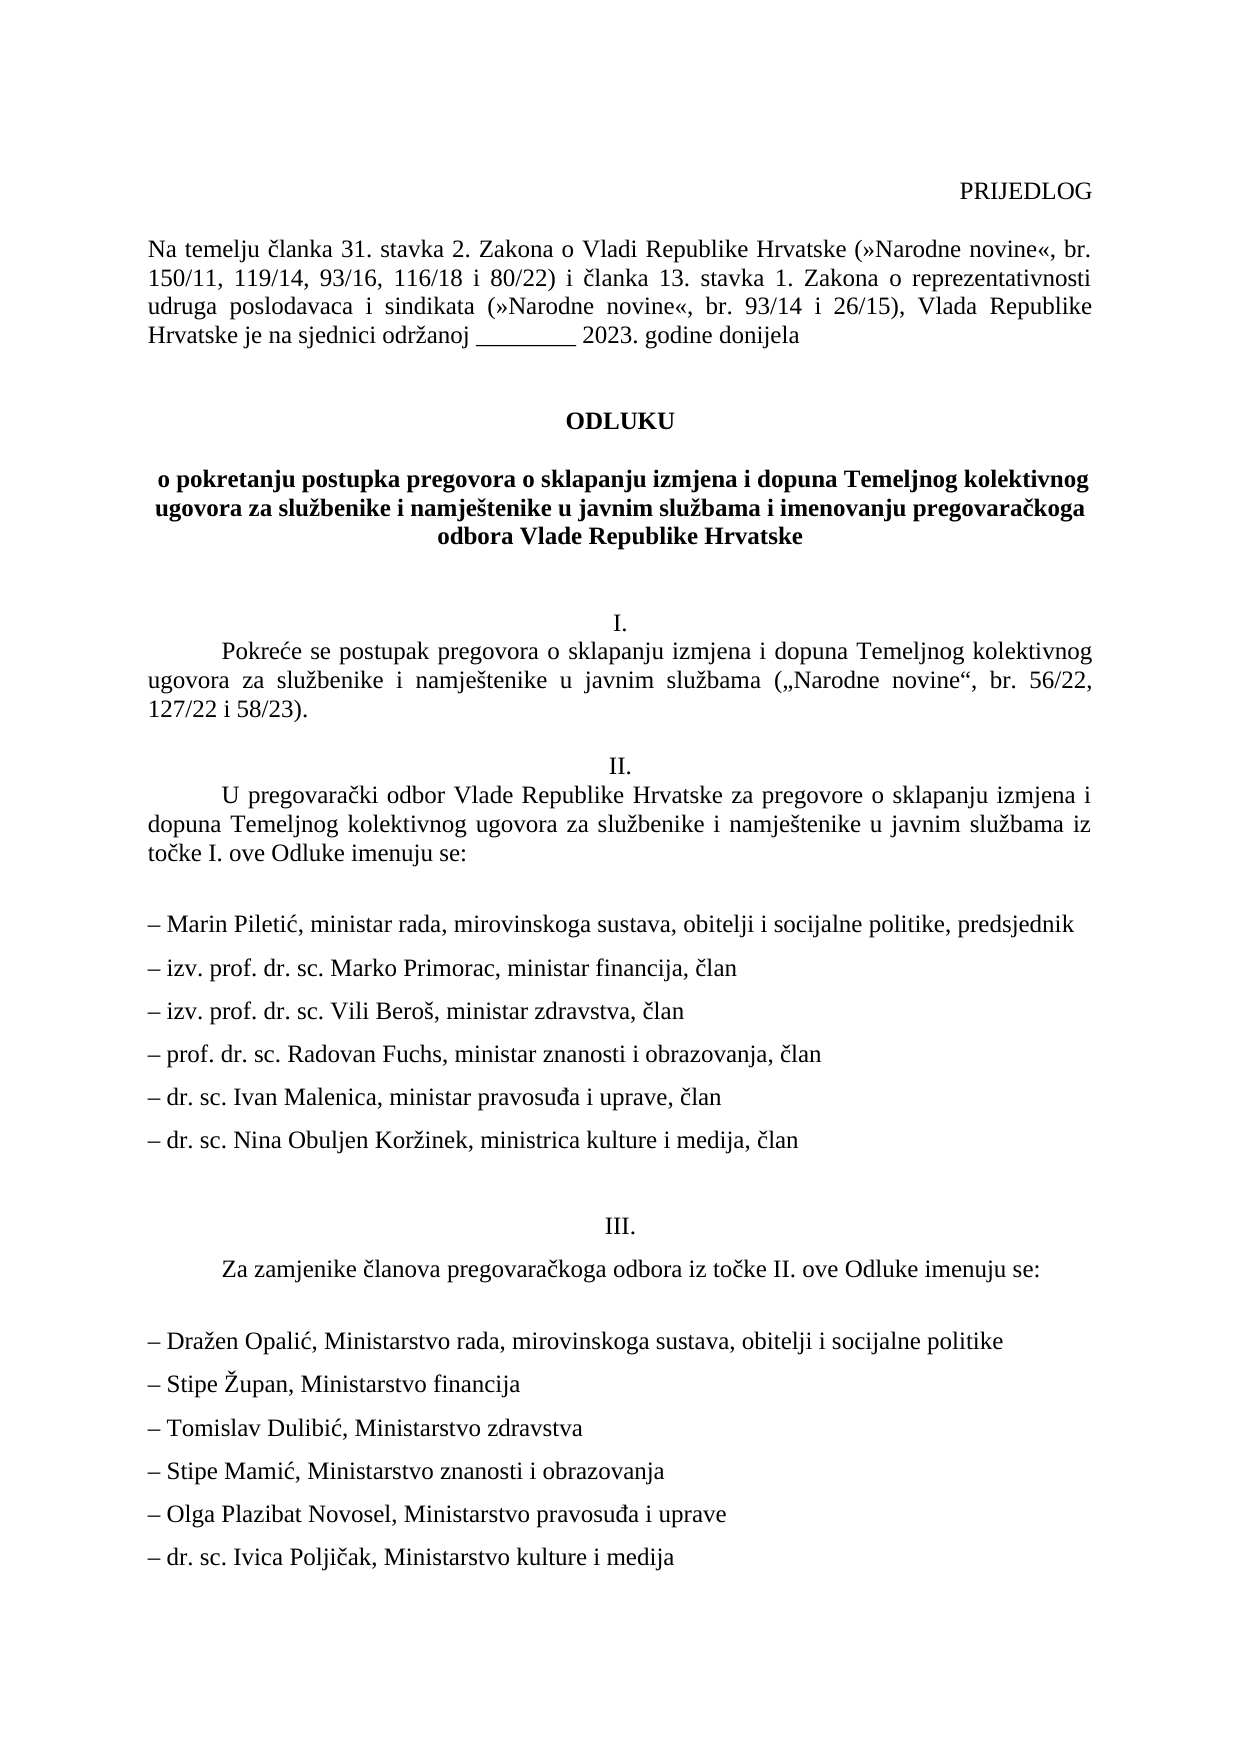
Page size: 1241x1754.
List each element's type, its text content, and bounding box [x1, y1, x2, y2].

text – dr. sc. Ivan Malenica, ministar pravosuđa i uprave, član [148, 1082, 1093, 1111]
text ODLUKU [148, 378, 1093, 435]
text – izv. prof. dr. sc. Marko Primorac, ministar financija, član [148, 953, 1093, 981]
text – Tomislav Dulibić, Ministarstvo zdravstva [148, 1413, 1093, 1441]
list PRIJEDLOG [223, 176, 1093, 205]
text III. [148, 1211, 1093, 1240]
text – prof. dr. sc. Radovan Fuchs, ministar znanosti i obrazovanja, član [148, 1039, 1093, 1068]
text – Stipe Mamić, Ministarstvo znanosti i obrazovanja [148, 1456, 1093, 1484]
text – Stipe Župan, Ministarstvo financija [148, 1369, 1093, 1398]
text II. [148, 751, 1093, 780]
text Pokreće se postupak pregovora o sklapanju izmjena i dopuna Temeljnog kolektivnog ugovora za službenike i namještenike u javnim službama („Narodne novine“, br. 56/22, 127/22 i 58/23). [148, 636, 1093, 723]
text – izv. prof. dr. sc. Vili Beroš, ministar zdravstva, član [148, 996, 1093, 1024]
text o pokretanju postupka pregovora o sklapanju izmjena i dopuna Temeljnog kolektivnog ugovora za službenike i namještenike u javnim službama i imenovanju pregovaračkoga odbora Vlade Republike Hrvatske [148, 464, 1093, 550]
text U pregovarački odbor Vlade Republike Hrvatske za pregovore o sklapanju izmjena i dopuna Temeljnog kolektivnog ugovora za službenike i namještenike u javnim službama iz točke I. ove Odluke imenuju se: [148, 780, 1093, 866]
text – dr. sc. Nina Obuljen Koržinek, ministrica kulture i medija, član [148, 1125, 1093, 1154]
text Za zamjenike članova pregovaračkoga odbora iz točke II. ove Odluke imenuju se: [148, 1254, 1093, 1283]
text – dr. sc. Ivica Poljičak, Ministarstvo kulture i medija [148, 1542, 1093, 1571]
text I. [148, 608, 1093, 636]
text – Dražen Opalić, Ministarstvo rada, mirovinskoga sustava, obitelji i socijalne politike [148, 1326, 1093, 1355]
text Na temelju članka 31. stavka 2. Zakona o Vladi Republike Hrvatske (»Narodne novine«, br. 150/11, 119/14, 93/16, 116/18 i 80/22) i članka 13. stavka 1. Zakona o reprezentativnosti udruga poslodavaca i sindikata (»Narodne novine«, br. 93/14 i 26/15), Vlada Republike Hrvatske je na sjednici održanoj ________ 2023. godine donijela [148, 234, 1093, 349]
text – Olga Plazibat Novosel, Ministarstvo pravosuđa i uprave [148, 1499, 1093, 1528]
text – Marin Piletić, ministar rada, mirovinskoga sustava, obitelji i socijalne politike, predsjednik [118, 866, 1093, 938]
